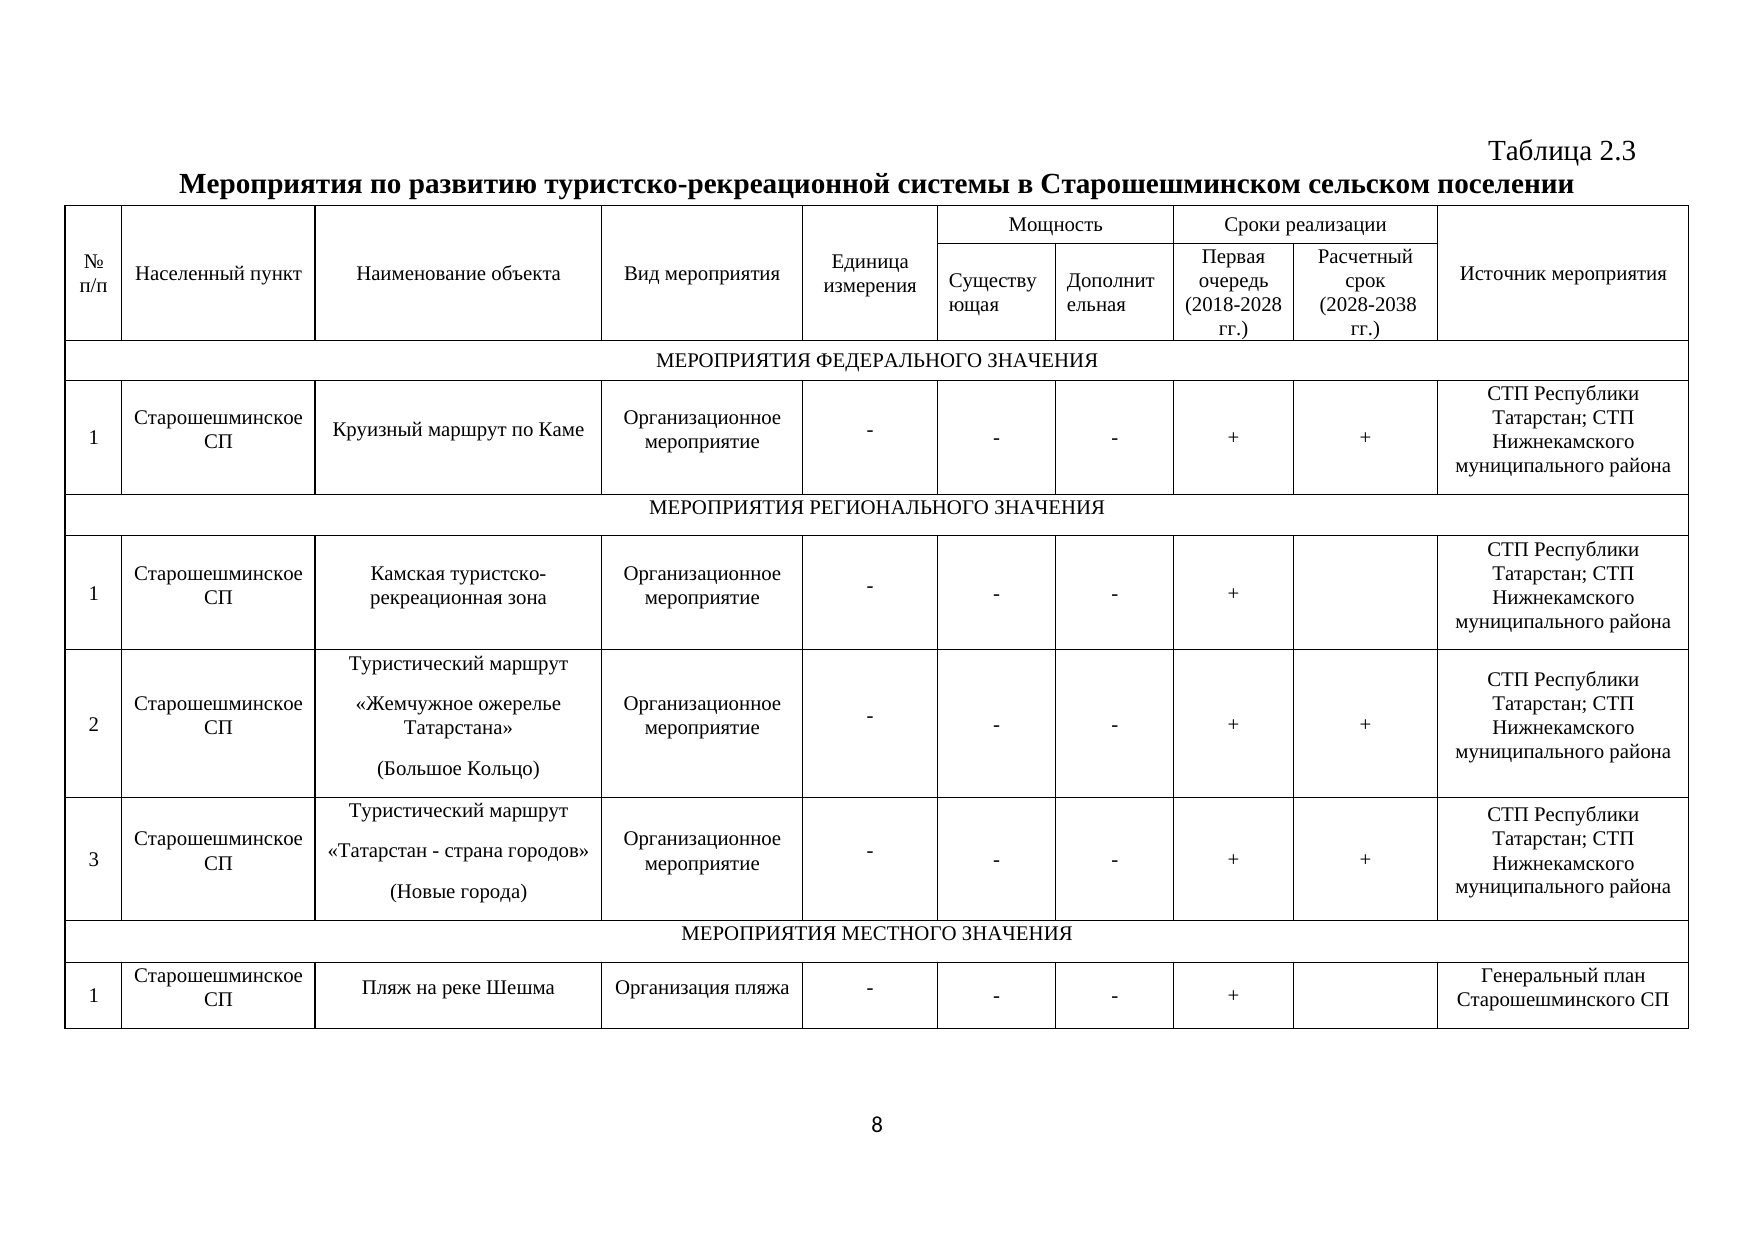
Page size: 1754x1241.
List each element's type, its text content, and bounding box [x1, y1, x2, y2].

table_cell Организационное мероприятие [602, 650, 802, 797]
table_cell + [1174, 963, 1293, 1027]
table_cell 1 [66, 536, 121, 649]
table_cell - [1056, 798, 1173, 920]
table_cell - [1056, 536, 1173, 649]
table_cell Организационное мероприятие [602, 381, 802, 494]
table_cell [1294, 536, 1437, 649]
table_cell Старошешминское СП [122, 963, 314, 1027]
table_cell МЕРОПРИЯТИЯ РЕГИОНАЛЬНОГО значения [66, 495, 1688, 535]
table_cell Старошешминское СП [122, 381, 314, 494]
table_header № п/п [66, 206, 121, 340]
table_cell + [1174, 650, 1293, 797]
table_cell [1294, 963, 1437, 1027]
table_cell Организационное мероприятие [602, 798, 802, 920]
text Таблица 2.3 [118, 133, 1636, 166]
table_cell Круизный маршрут по Каме [316, 381, 601, 494]
table_cell - [1056, 381, 1173, 494]
table_header Вид мероприятия [602, 206, 802, 340]
table_cell Старошешминское СП [122, 536, 314, 649]
table_cell 3 [66, 798, 121, 920]
table_cell - [938, 381, 1055, 494]
table_cell Туристический маршрут «Татарстан - страна городов» (Новые города) [316, 798, 601, 920]
table_cell + [1174, 536, 1293, 649]
table_cell СТП Республики Татарстан; СТП Нижнекамского муниципального района [1438, 536, 1688, 649]
table_cell МЕРОПРИЯТИЯ Местного значения [66, 921, 1688, 962]
table_cell - [803, 381, 937, 494]
table_cell Расчетный срок (2028-2038 гг.) [1294, 244, 1437, 340]
table_cell - [803, 650, 937, 797]
table_cell МЕРОПРИЯТИЯ Федерального значения [66, 341, 1688, 380]
table_header Мощность [938, 206, 1173, 243]
table_header Источник мероприятия [1438, 206, 1688, 340]
table_cell - [938, 963, 1055, 1027]
table_cell + [1294, 650, 1437, 797]
table_cell Туристический маршрут «Жемчужное ожерелье Татарстана» (Большое Кольцо) [316, 650, 601, 797]
table_cell 1 [66, 381, 121, 494]
table_cell Генеральный план Старошешминского СП [1438, 963, 1688, 1027]
table_cell - [803, 536, 937, 649]
table_cell - [938, 650, 1055, 797]
table_header Наименование объекта [316, 206, 601, 340]
table_cell Старошешминское СП [122, 798, 314, 920]
table_header Населенный пункт [122, 206, 314, 340]
table_cell Существующая [938, 244, 1055, 340]
table_cell - [1056, 963, 1173, 1027]
table_header Сроки реализации [1174, 206, 1437, 243]
table_cell Дополнительная [1056, 244, 1173, 340]
table_header Единица измерения [803, 206, 937, 340]
table_cell Старошешминское СП [122, 650, 314, 797]
table_cell СТП Республики Татарстан; СТП Нижнекамского муниципального района [1438, 650, 1688, 797]
table_cell 2 [66, 650, 121, 797]
table_cell - [803, 963, 937, 1027]
table_cell Организация пляжа [602, 963, 802, 1027]
table_cell + [1294, 381, 1437, 494]
table_cell СТП Республики Татарстан; СТП Нижнекамского муниципального района [1438, 798, 1688, 920]
table_cell Первая очередь (2018-2028 гг.) [1174, 244, 1293, 340]
table_cell 1 [66, 963, 121, 1027]
table_cell Пляж на реке Шешма [316, 963, 601, 1027]
table_cell - [938, 798, 1055, 920]
table_cell Камская туристско-рекреационная зона [316, 536, 601, 649]
table_cell + [1174, 381, 1293, 494]
table_cell Организационное мероприятие [602, 536, 802, 649]
table_cell - [938, 536, 1055, 649]
table_cell - [1056, 650, 1173, 797]
text Мероприятия по развитию туристско-рекреационной системы в Старошешминском сельском поселении [118, 166, 1636, 200]
table_cell + [1174, 798, 1293, 920]
table_cell + [1294, 798, 1437, 920]
table_cell СТП Республики Татарстан; СТП Нижнекамского муниципального района [1438, 381, 1688, 494]
table_cell - [803, 798, 937, 920]
